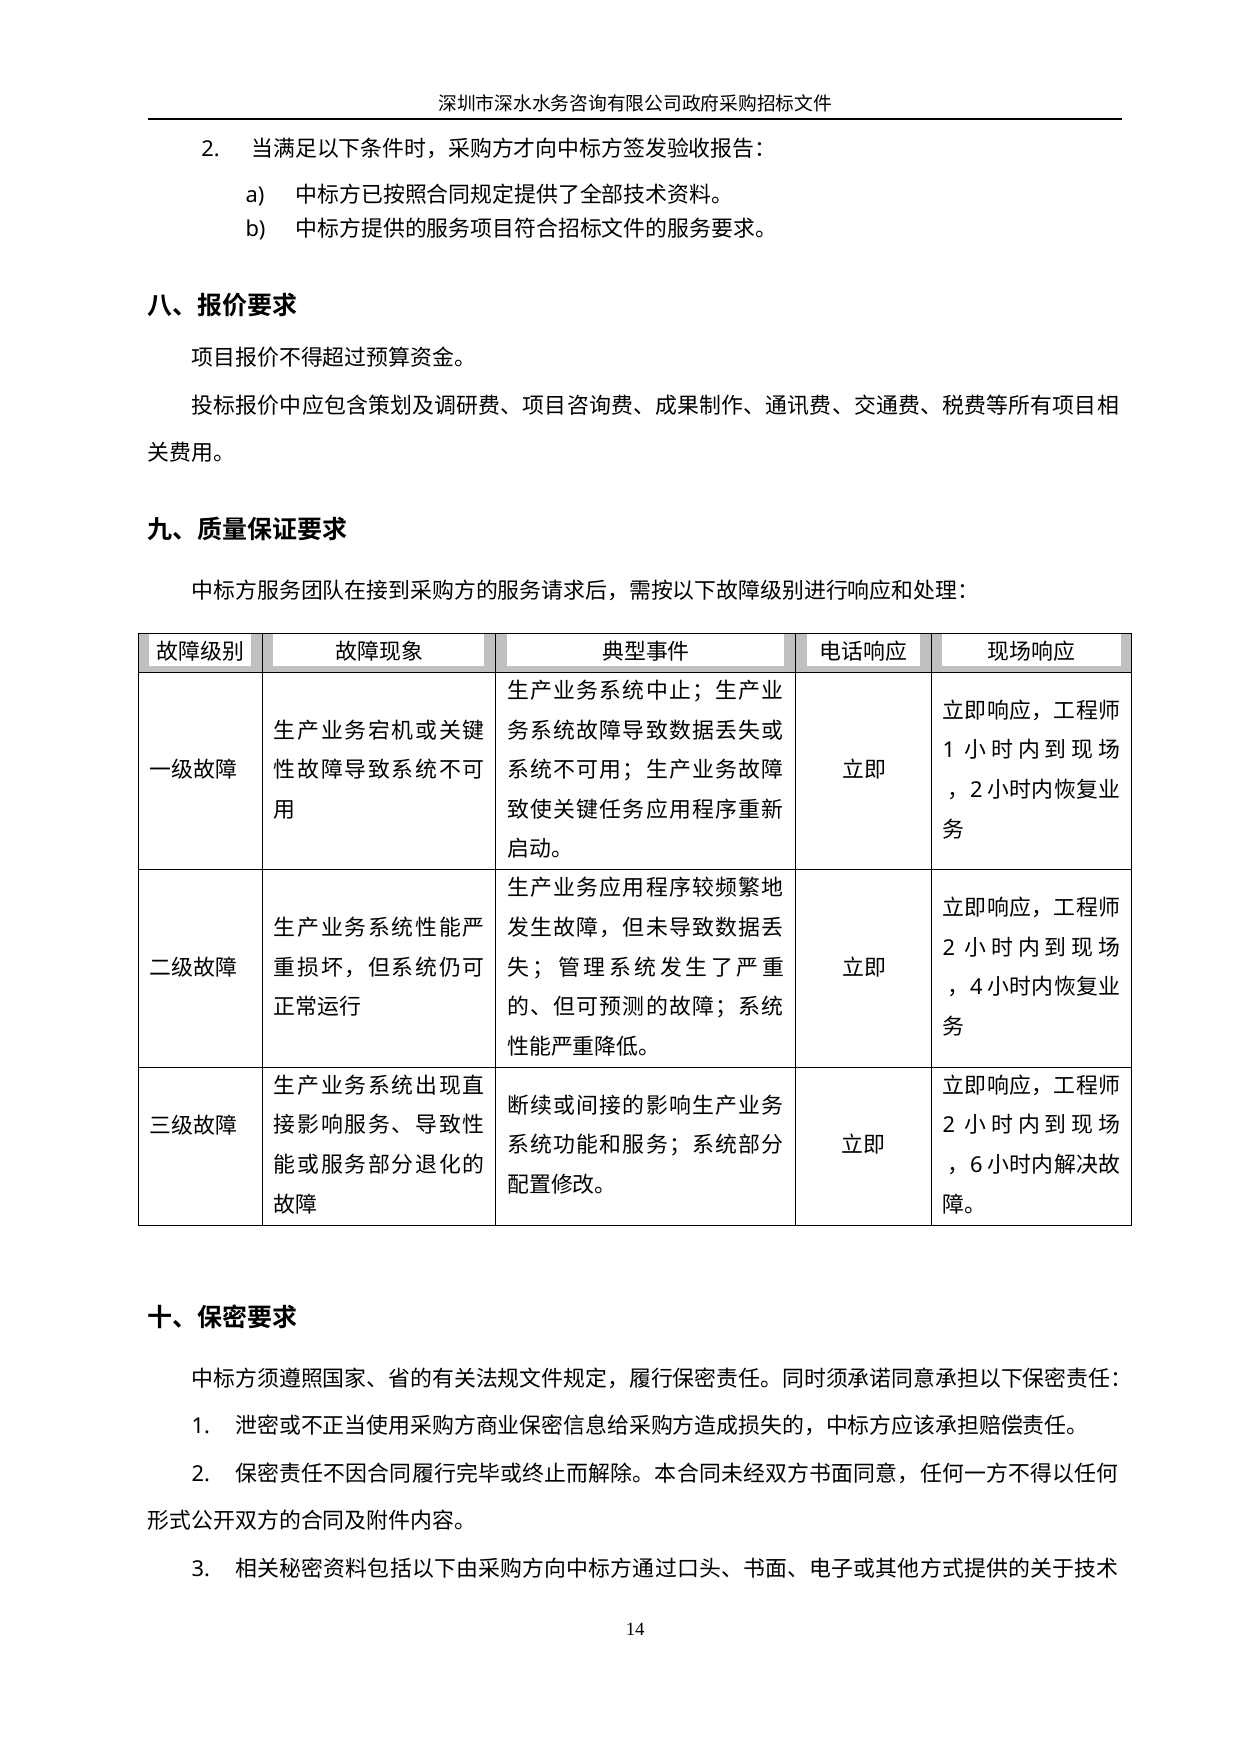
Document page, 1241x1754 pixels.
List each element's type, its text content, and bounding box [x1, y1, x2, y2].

table_cell 立即响应，工程师2小时内到现场 ，4小时内恢复业务 [932, 870, 1131, 1067]
list 中标方提供的服务项目符合招标文件的服务要求。 [245, 211, 1122, 243]
table_cell 二级故障 [139, 870, 262, 1067]
table_header 典型事件 [496, 634, 795, 672]
table_cell 生产业务宕机或关键性故障导致系统不可用 [263, 673, 495, 869]
table_cell 立即响应，工程师1小时内到现场 ，2小时内恢复业务 [932, 673, 1131, 869]
subtitle 九、质量保证要求 [148, 510, 1122, 546]
table_cell 立即 [796, 870, 931, 1067]
text 项目报价不得超过预算资金。 [148, 340, 1122, 372]
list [148, 1551, 1122, 1583]
table_cell 生产业务应用程序较频繁地发生故障，但未导致数据丢失；管理系统发生了严重的、但可预测的故障；系统性能严重降低。 [496, 870, 795, 1067]
table_cell 三级故障 [139, 1068, 262, 1224]
text 投标报价中应包含策划及调研费、项目咨询费、成果制作、通讯费、交通费、税费等所有项目相关费用。 [148, 388, 1122, 467]
table_cell 立即响应，工程师2小时内到现场 ，6小时内解决故障。 [932, 1068, 1131, 1224]
list 当满足以下条件时，采购方才向中标方签发验收报告： [201, 120, 1122, 165]
table_cell 一级故障 [139, 673, 262, 869]
table_header 电话响应 [796, 634, 931, 672]
table_header 现场响应 [932, 634, 1131, 672]
list 泄密或不正当使用采购方商业保密信息给采购方造成损失的，中标方应该承担赔偿责任。 [148, 1408, 1122, 1440]
subtitle 八、报价要求 [148, 286, 1122, 322]
table_cell 立即 [796, 673, 931, 869]
table_header 故障级别 [139, 634, 262, 672]
table_cell 生产业务系统中止；生产业务系统故障导致数据丢失或系统不可用；生产业务故障致使关键任务应用程序重新启动。 [496, 673, 795, 869]
list 中标方已按照合同规定提供了全部技术资料。 [245, 165, 1122, 211]
list 保密责任不因合同履行完毕或终止而解除。本合同未经双方书面同意，任何一方不得以任何形式公开双方的合同及附件内容。 [148, 1456, 1122, 1535]
table_header 故障现象 [263, 634, 495, 672]
text 中标方须遵照国家、省的有关法规文件规定，履行保密责任。同时须承诺同意承担以下保密责任： [148, 1361, 1122, 1392]
table_cell 生产业务系统性能严重损坏，但系统仍可正常运行 [263, 870, 495, 1067]
table_cell 立即 [796, 1068, 931, 1224]
table_cell 断续或间接的影响生产业务系统功能和服务；系统部分配置修改。 [496, 1068, 795, 1224]
text 中标方服务团队在接到采购方的服务请求后，需按以下故障级别进行响应和处理： [148, 573, 1122, 605]
table_cell 生产业务系统出现直接影响服务、导致性能或服务部分退化的故障 [263, 1068, 495, 1224]
subtitle 十、保密要求 [148, 1297, 1122, 1334]
